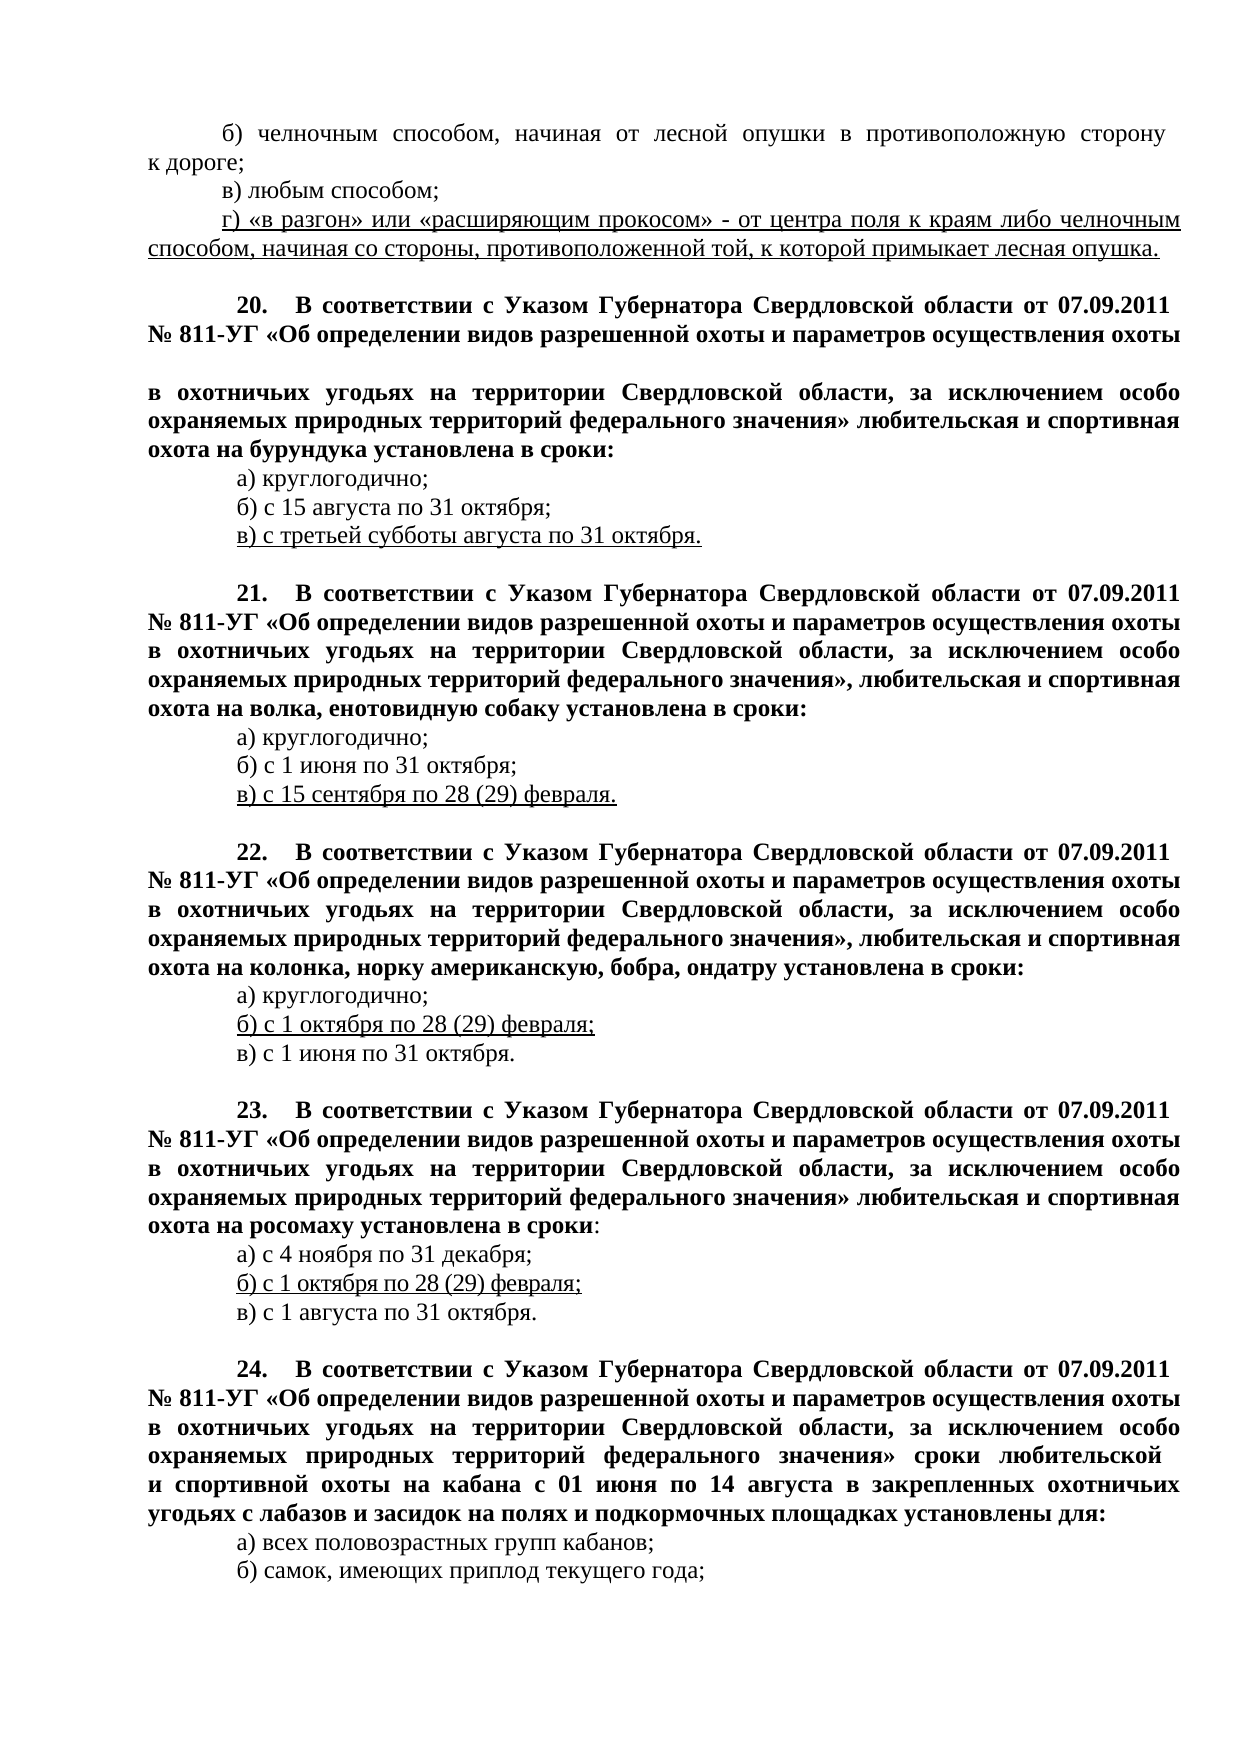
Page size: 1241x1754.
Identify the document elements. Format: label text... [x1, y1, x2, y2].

list в) с 1 августа по 31 октября. [148, 1297, 1181, 1326]
list В соответствии с Указом Губернатора Свердловской области от 07.09.2011 № 811-УГ «Об определении видов разрешенной охоты и параметров осуществления охоты в охотничьих угодьях на территории Свердловской области, за исключением особо охраняемых природных территорий федерального значения» любительская и спортивная охота на бурундука установлена в сроки: [148, 291, 1181, 463]
list б) с 1 июня по 31 октября; [148, 751, 1181, 779]
text г) «в разгон» или «расширяющим прокосом» - от центра поля к краям либо челночным способом, начиная со стороны, противоположенной той, к которой примыкает лесная опушка. [148, 204, 1181, 262]
list в) с третьей субботы августа по 31 октября. [148, 521, 1181, 549]
list В соответствии с Указом Губернатора Свердловской области от 07.09.2011 № 811-УГ «Об определении видов разрешенной охоты и параметров осуществления охоты в охотничьих угодьях на территории Свердловской области, за исключением особо охраняемых природных территорий федерального значения», любительская и спортивная охота на колонка, норку американскую, бобра, ондатру установлена в сроки: [148, 837, 1181, 981]
list В соответствии с Указом Губернатора Свердловской области от 07.09.2011 № 811-УГ «Об определении видов разрешенной охоты и параметров осуществления охоты в охотничьих угодьях на территории Свердловской области, за исключением особо охраняемых природных территорий федерального значения», любительская и спортивная охота на волка, енотовидную собаку установлена в сроки: [148, 578, 1181, 722]
list а) круглогодично; [148, 463, 1181, 492]
list в) с 15 сентября по 28 (29) февраля. [148, 779, 1181, 808]
list а) круглогодично; [148, 722, 1181, 751]
list а) с 4 ноября по 31 декабря; [148, 1239, 1181, 1268]
list б) с 15 августа по 31 октября; [148, 492, 1181, 521]
list б) самок, имеющих приплод текущего года; [148, 1556, 1181, 1584]
list В соответствии с Указом Губернатора Свердловской области от 07.09.2011 № 811-УГ «Об определении видов разрешенной охоты и параметров осуществления охоты в охотничьих угодьях на территории Свердловской области, за исключением особо охраняемых природных территорий федерального значения» любительская и спортивная охота на росомаху установлена в сроки: [148, 1096, 1181, 1239]
list б) челночным способом, начиная от лесной опушки в противоположную сторону к дороге; [148, 118, 1181, 176]
list а) всех половозрастных групп кабанов; [148, 1527, 1181, 1556]
list В соответствии с Указом Губернатора Свердловской области от 07.09.2011 № 811-УГ «Об определении видов разрешенной охоты и параметров осуществления охоты в охотничьих угодьях на территории Свердловской области, за исключением особо охраняемых природных территорий федерального значения» сроки любительской и спортивной охоты на кабана с 01 июня по 14 августа в закрепленных охотничьих угодьях с лабазов и засидок на полях и подкормочных площадках установлены для: [148, 1354, 1181, 1527]
list в) любым способом; [148, 176, 1181, 204]
list б) с 1 октября по 28 (29) февраля; [148, 1009, 1181, 1038]
list а) круглогодично; [148, 981, 1181, 1009]
list в) с 1 июня по 31 октября. [148, 1038, 1181, 1067]
list б) с 1 октября по 28 (29) февраля; [148, 1268, 1181, 1297]
